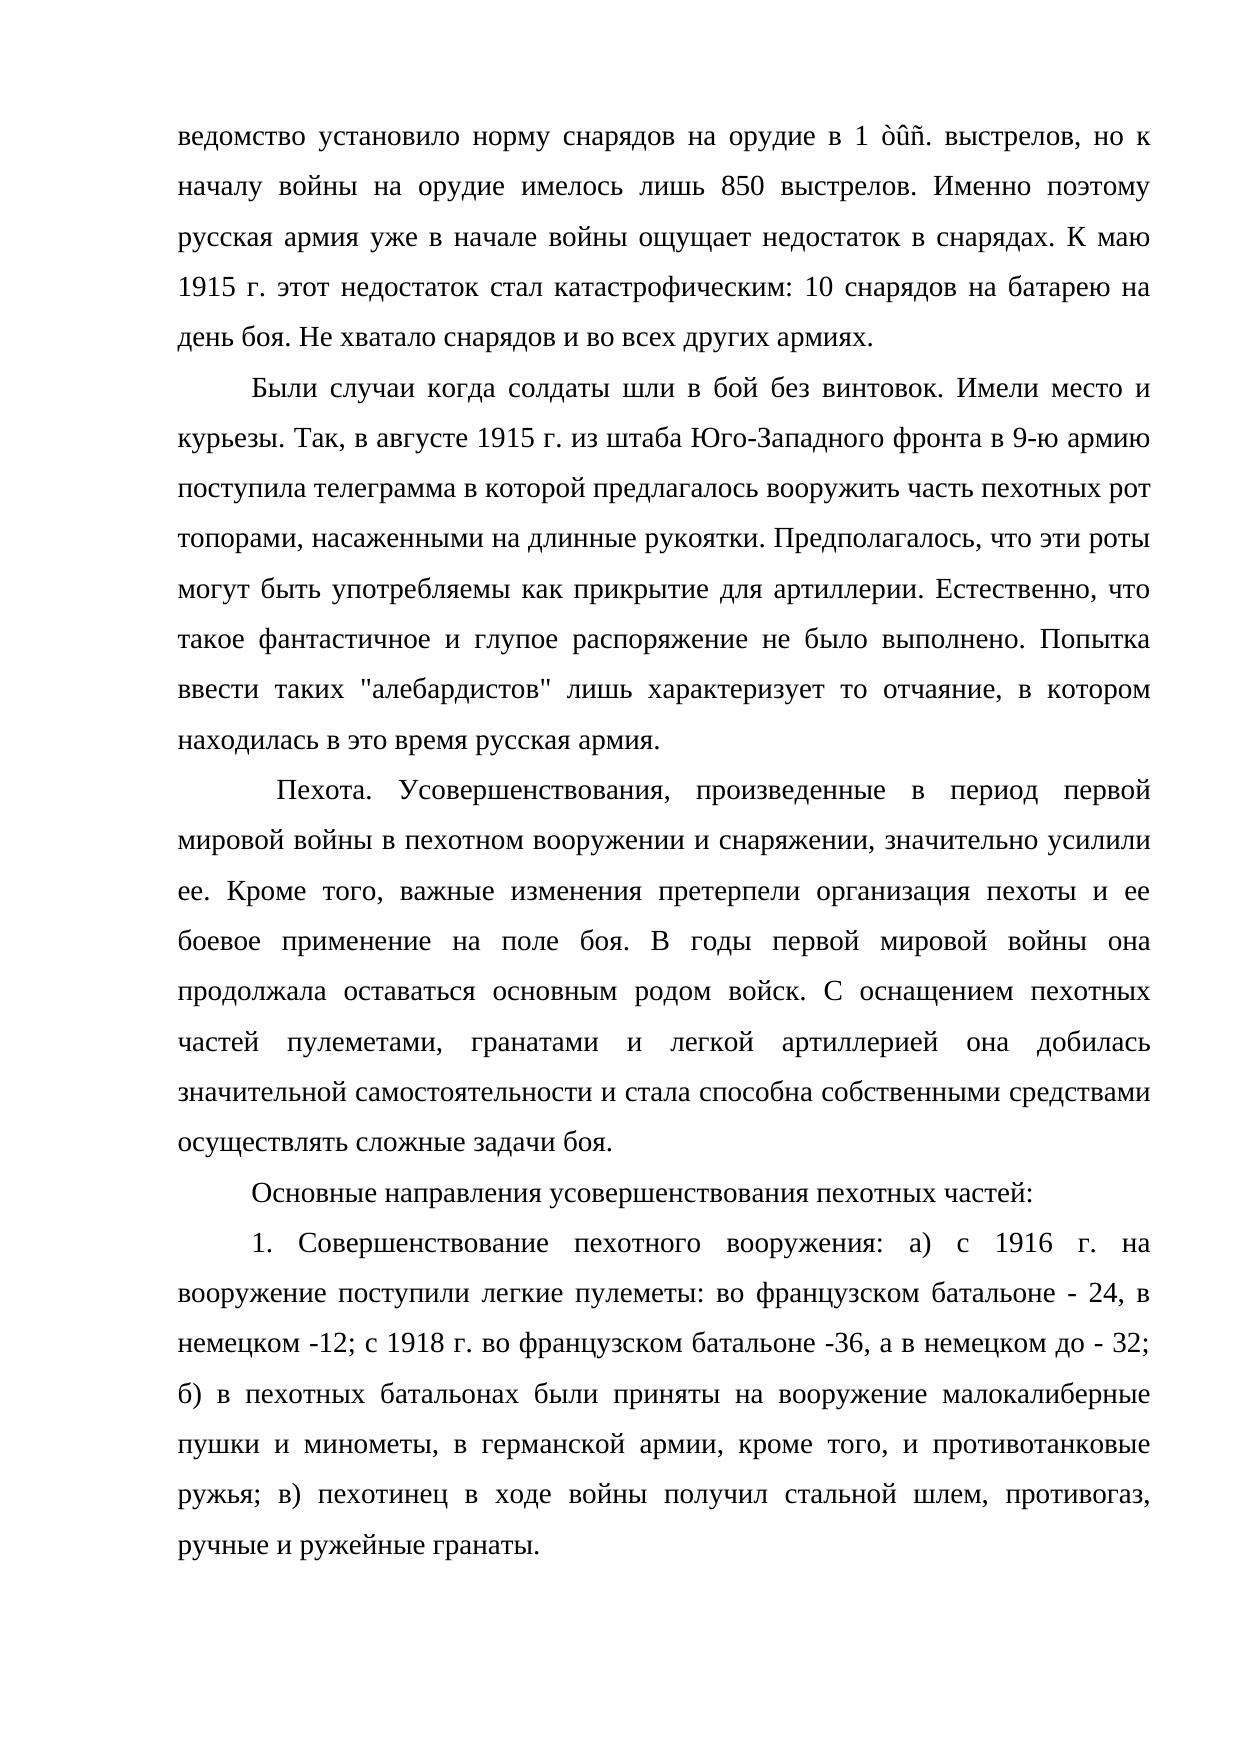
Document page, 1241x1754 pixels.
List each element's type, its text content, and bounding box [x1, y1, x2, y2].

text Основные направления усовершенствования пехотных частей: [177, 1175, 1152, 1208]
text 1. Совершенствование пехотного вооружения: а) с 1916 г. на вооружение поступили легкие пулеметы: во французском батальоне - 24, в немецком -12; с 1918 г. во французском батальоне -36, а в немецком до - 32; б) в пехотных батальонах были приняты на вооружение малокалиберные пушки и минометы, в германской армии, кроме того, и противотанковые ружья; в) пехотинец в ходе войны получил стальной шлем, противогаз, ручные и ружейные гранаты. [177, 1225, 1152, 1560]
text Были случаи когда солдаты шли в бой без винтовок. Имели место и курьезы. Так, в августе 1915 г. из штаба Юго-Западного фронта в 9-ю армию поступила телеграмма в которой предлагалось вооружить часть пехотных рот топорами, насаженными на длинные рукоятки. Предполагалось, что эти роты могут быть употребляемы как прикрытие для артиллерии. Естественно, что такое фантастичное и глупое распоряжение не было выполнено. Попытка ввести таких "алебардистов" лишь характеризует то отчаяние, в котором находилась в это время русская армия. [177, 370, 1152, 755]
text Пехота. Усовершенствования, произведенные в период первой мировой войны в пехотном вооружении и снаряжении, значительно усилили ее. Кроме того, важные изменения претерпели организация пехоты и ее боевое применение на поле боя. В годы первой мировой войны она продолжала оставаться основным родом войск. С оснащением пехотных частей пулеметами, гранатами и легкой артиллерией она добилась значительной самостоятельности и стала способна собственными средствами осуществлять сложные задачи боя. [177, 772, 1152, 1158]
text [177, 118, 1152, 353]
